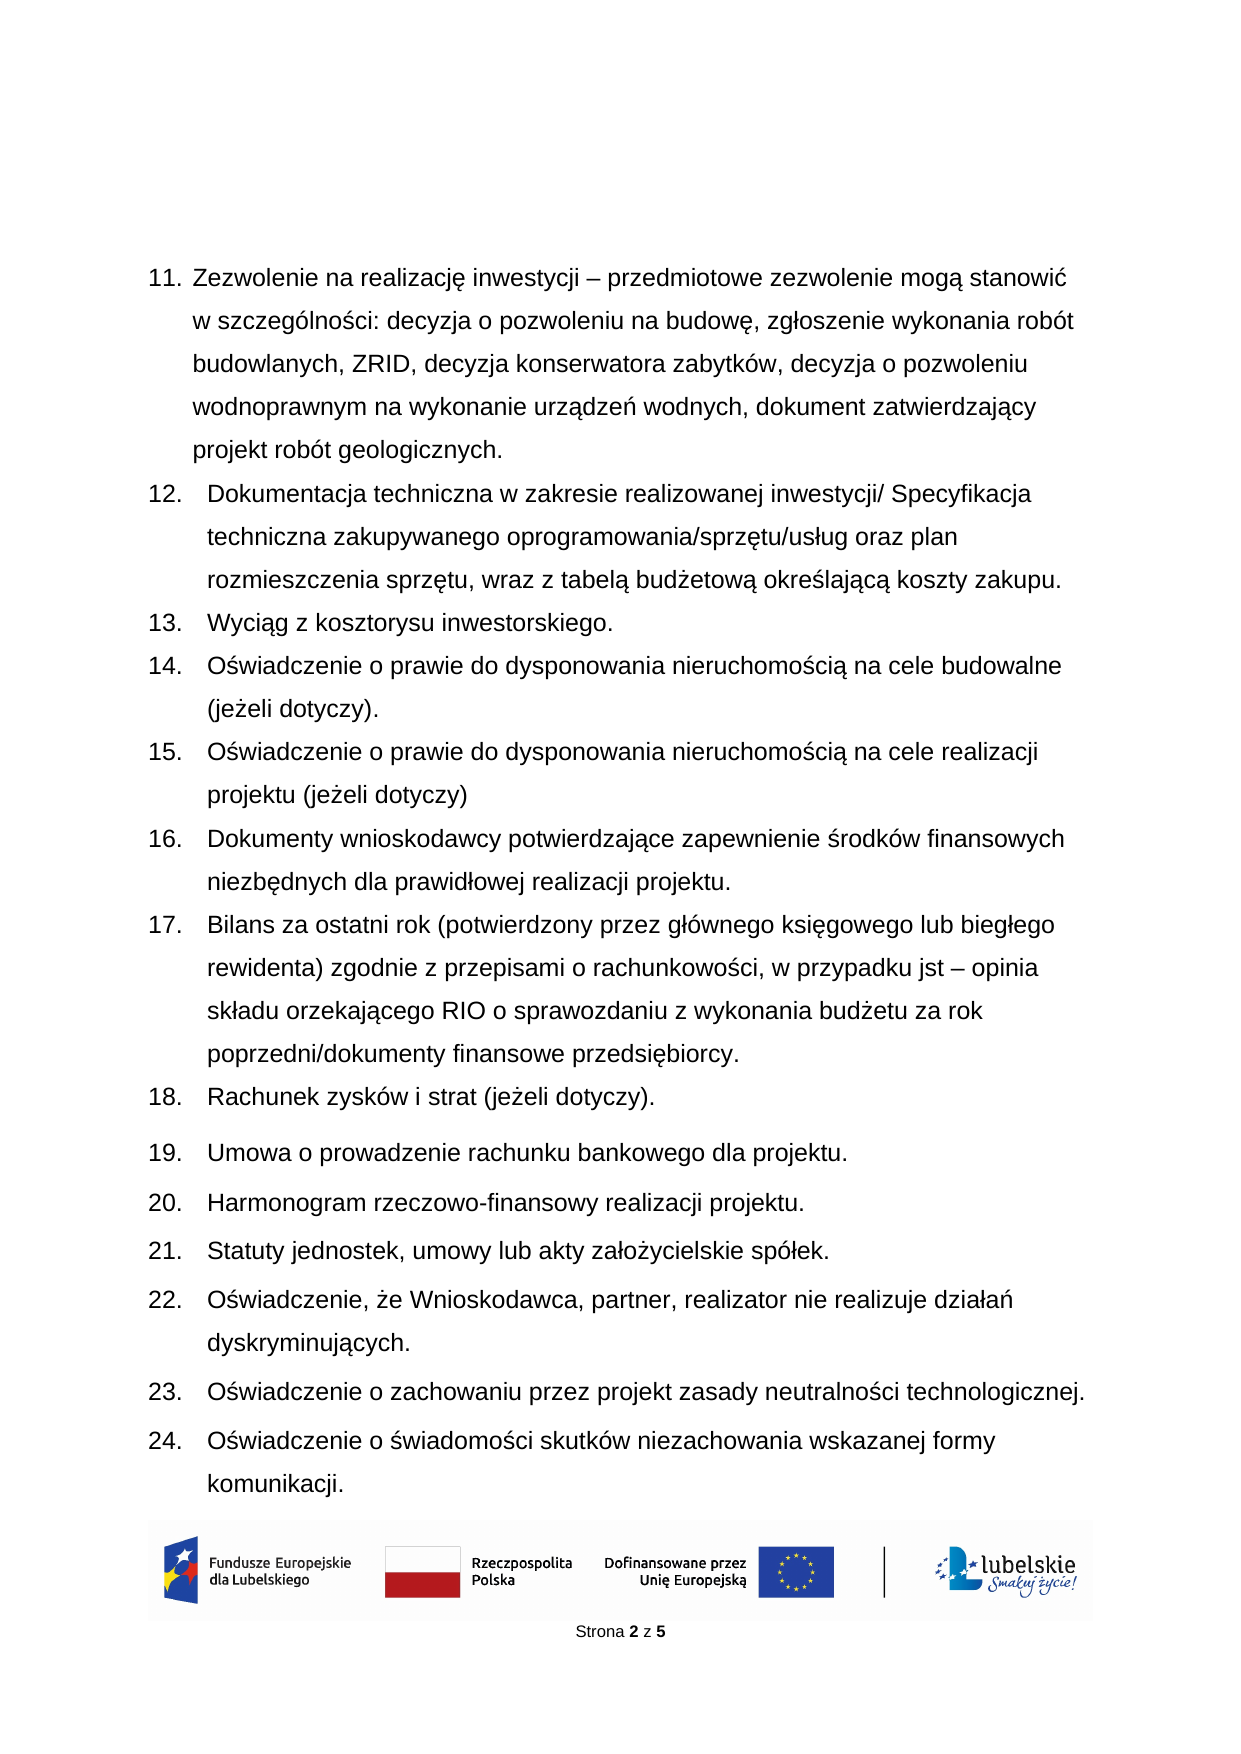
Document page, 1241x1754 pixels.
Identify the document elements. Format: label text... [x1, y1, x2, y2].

list Wyciąg z kosztorysu inwestorskiego. [148, 608, 1093, 637]
list Oświadczenie, że Wnioskodawca, partner, realizator nie realizuje działań dyskryminujących. [148, 1285, 1093, 1357]
list Oświadczenie o prawie do dysponowania nieruchomością na cele budowalne (jeżeli dotyczy). [148, 651, 1093, 723]
list Oświadczenie o prawie do dysponowania nieruchomością na cele realizacji projektu (jeżeli dotyczy) [148, 737, 1093, 809]
list Dokumenty wnioskodawcy potwierdzające zapewnienie środków finansowych niezbędnych dla prawidłowej realizacji projektu. [148, 823, 1093, 895]
list Statuty jednostek, umowy lub akty założycielskie spółek. [148, 1236, 1093, 1265]
list Zezwolenie na realizację inwestycji – przedmiotowe zezwolenie mogą stanowić w szczególności: decyzja o pozwoleniu na budowę, zgłoszenie wykonania robót budowlanych, ZRID, decyzja konserwatora zabytków, decyzja o pozwoleniu wodnoprawnym na wykonanie urządzeń wodnych, dokument zatwierdzający projekt robót geologicznych. [148, 263, 1093, 464]
list Dokumentacja techniczna w zakresie realizowanej inwestycji/ Specyfikacja techniczna zakupywanego oprogramowania/sprzętu/usług oraz plan rozmieszczenia sprzętu, wraz z tabelą budżetową określającą koszty zakupu. [148, 478, 1093, 593]
picture [147, 1520, 1093, 1621]
list Umowa o prowadzenie rachunku bankowego dla projektu. [148, 1138, 1093, 1167]
list Oświadczenie o zachowaniu przez projekt zasady neutralności technologicznej. [148, 1377, 1093, 1406]
list Bilans za ostatni rok (potwierdzony przez głównego księgowego lub biegłego rewidenta) zgodnie z przepisami o rachunkowości, w przypadku jst – opinia składu orzekającego RIO o sprawozdaniu z wykonania budżetu za rok poprzedni/dokumenty finansowe przedsiębiorcy. [148, 910, 1093, 1068]
list Harmonogram rzeczowo-finansowy realizacji projektu. [148, 1188, 1093, 1216]
list Rachunek zysków i strat (jeżeli dotyczy). [148, 1082, 1093, 1111]
list Oświadczenie o świadomości skutków niezachowania wskazanej formy komunikacji. [148, 1426, 1093, 1498]
